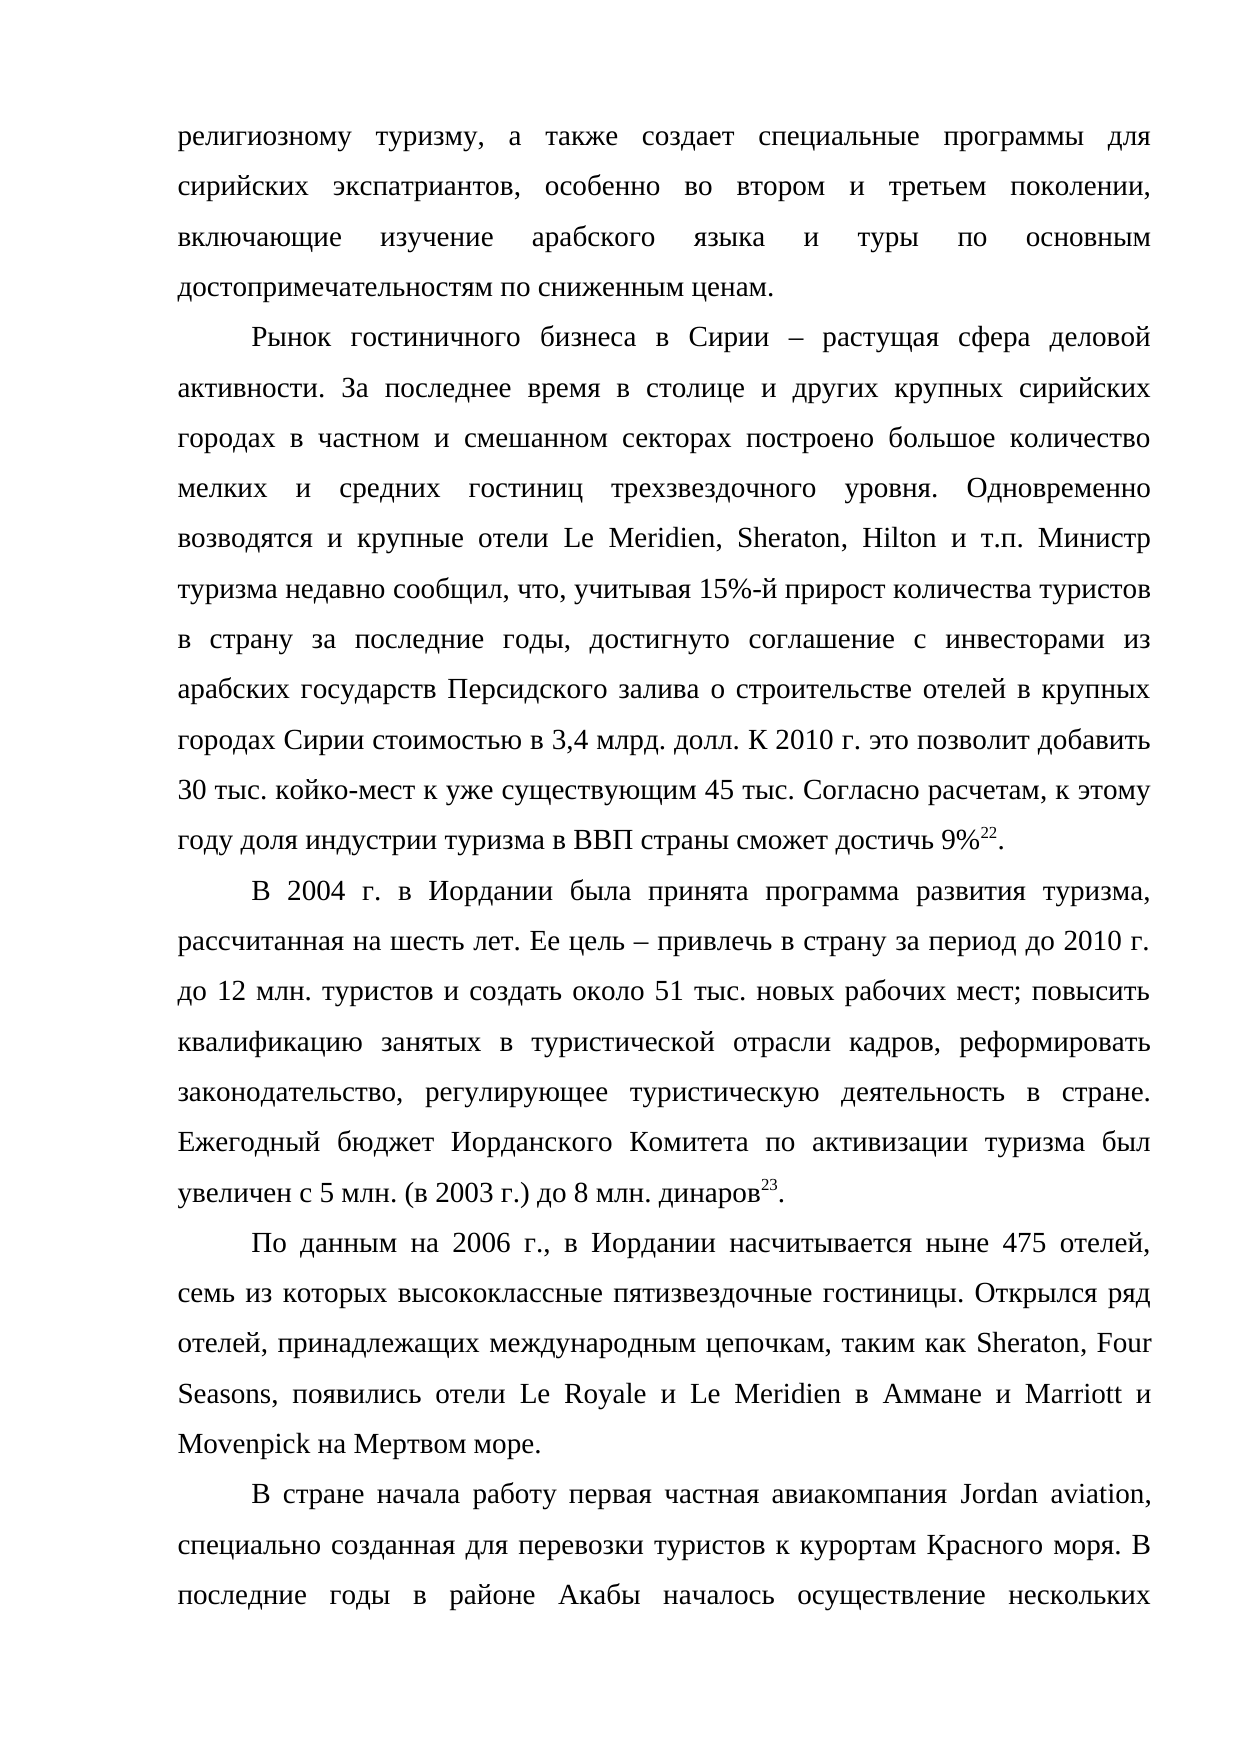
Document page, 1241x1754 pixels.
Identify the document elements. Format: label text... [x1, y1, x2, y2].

text В 2004 г. в Иордании была принята программа развития туризма, рассчитанная на шесть лет. Ее цель – привлечь в страну за период до 2010 г. до 12 млн. туристов и создать около 51 тыс. новых рабочих мест; повысить квалификацию занятых в туристической отрасли кадров, реформировать законодательство, регулирующее туристическую деятельность в стране. Ежегодный бюджет Иорданского Комитета по активизации туризма был увеличен с 5 млн. (в 2003 г.) до 8 млн. динаров23. [177, 873, 1152, 1208]
text Рынок гостиничного бизнеса в Сирии – растущая сфера деловой активности. За последнее время в столице и других крупных сирийских городах в частном и смешанном секторах построено большое количество мелких и средних гостиниц трехзвездочного уровня. Одновременно возводятся и крупные отели Le Meridien, Sheraton, Hilton и т.п. Министр туризма недавно сообщил, что, учитывая 15%-й прирост количества туристов в страну за последние годы, достигнуто соглашение с инвесторами из арабских государств Персидского залива о строительстве отелей в крупных городах Сирии стоимостью в 3,4 млрд. долл. К 2010 г. это позволит добавить 30 тыс. койко-мест к уже существующим 45 тыс. Согласно расчетам, к этому году доля индустрии туризма в ВВП страны сможет достичь 9%22. [177, 319, 1152, 856]
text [177, 1477, 1152, 1611]
text По данным на 2006 г., в Иордании насчитывается ныне 475 отелей, семь из которых высококлассные пятизвездочные гостиницы. Открылся ряд отелей, принадлежащих международным цепочкам, таким как Sheraton, Four Seasons, появились отели Le Royale и Le Meridien в Аммане и Marriott и Movenpick на Мертвом море. [177, 1225, 1152, 1460]
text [177, 118, 1152, 303]
